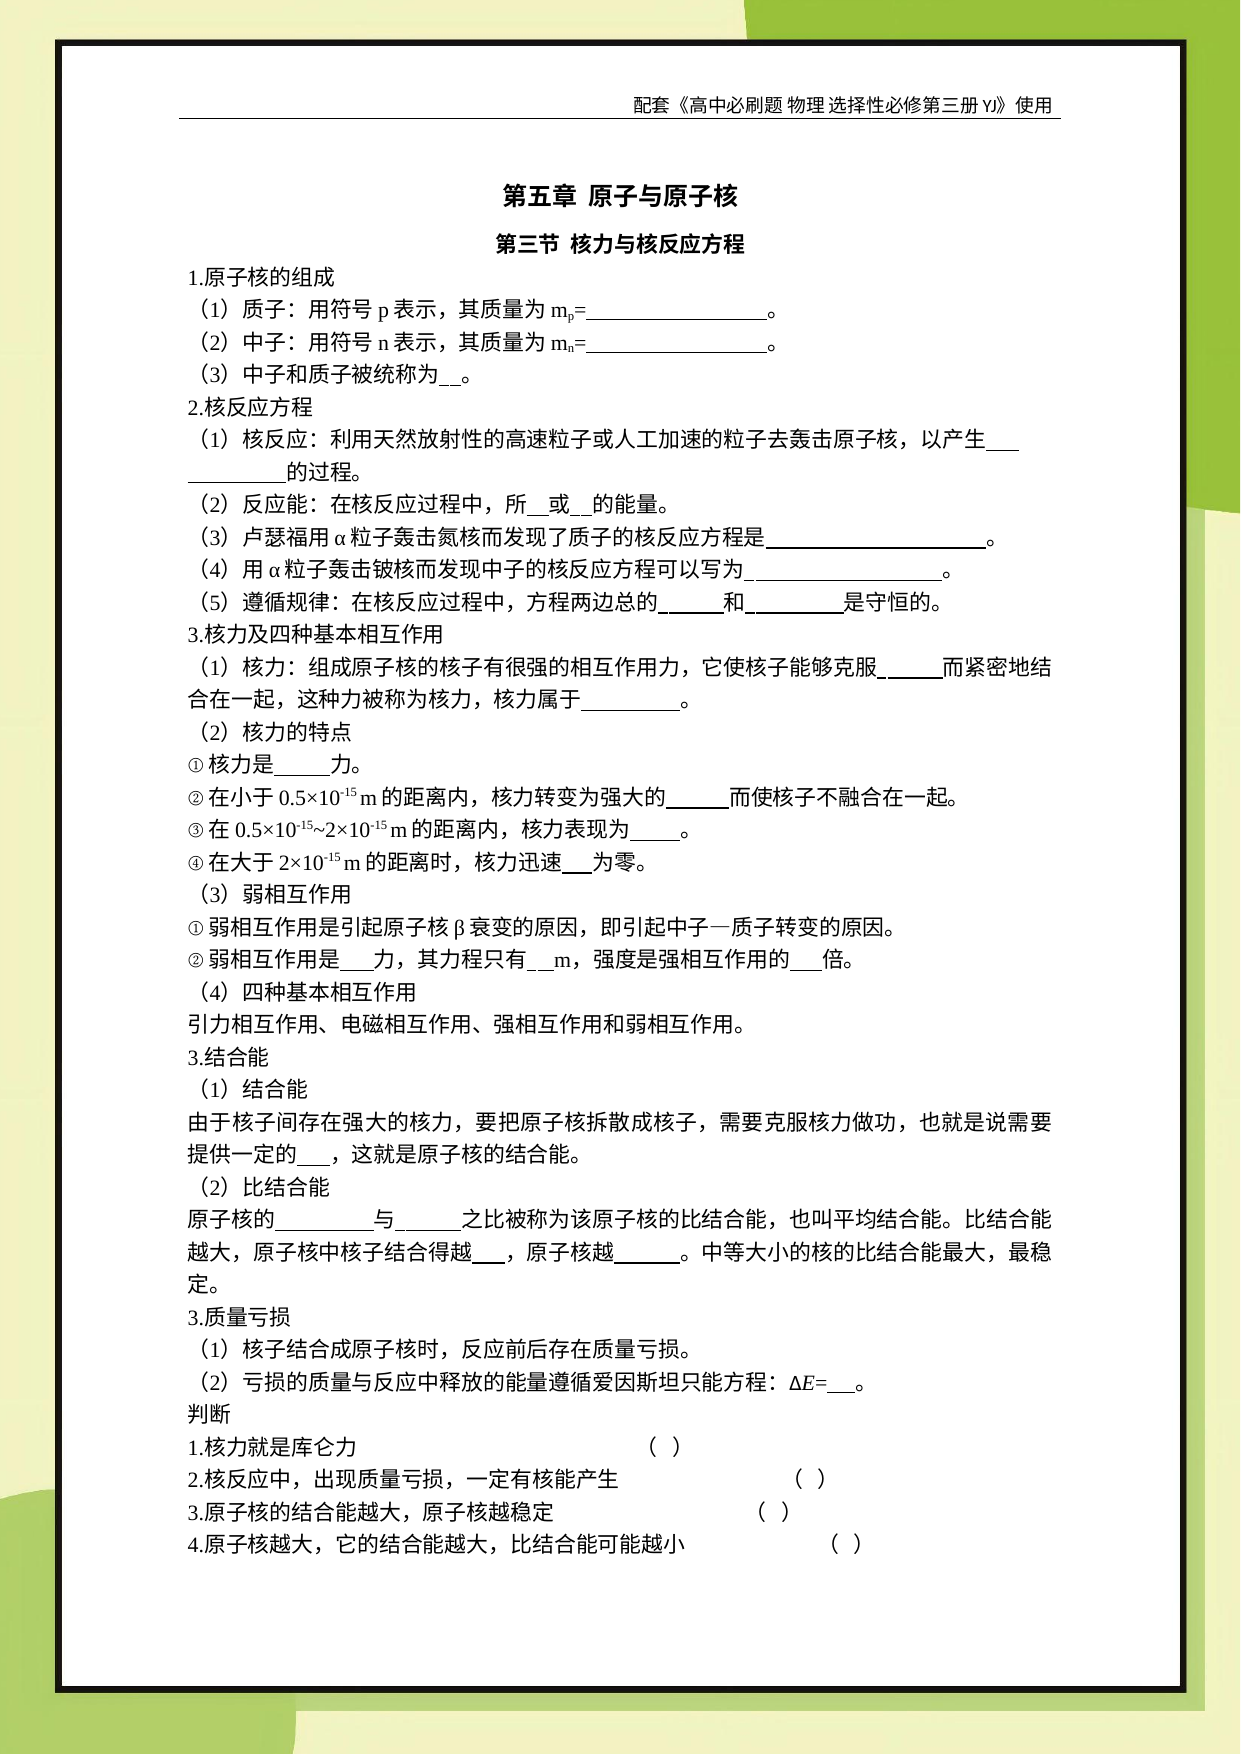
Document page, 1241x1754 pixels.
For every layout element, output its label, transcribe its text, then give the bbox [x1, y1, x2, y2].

text （3）中子和质子被统称为 。 [187, 357, 1053, 389]
text （2）核力的特点 [187, 714, 1053, 747]
text 由于核子间存在强大的核力，要把原子核拆散成核子，需要克服核力做功，也就是说需要提供一定的 ，这就是原子核的结合能。 [187, 1104, 1053, 1169]
text 3.原子核的结合能越大，原子核越稳定 （ ） [187, 1494, 1053, 1527]
text （1）核反应：利用天然放射性的高速粒子或人工加速的粒子去轰击原子核，以产生 的过程。 [187, 422, 1053, 487]
text （2）比结合能 [187, 1169, 1053, 1202]
text （5）遵循规律：在核反应过程中，方程两边总的 和 是守恒的。 [187, 584, 1053, 617]
text 3.核力及四种基本相互作用 [187, 617, 1053, 649]
text （1）质子：用符号p表示，其质量为mp= 。 [187, 292, 1053, 324]
text （3）弱相互作用 [187, 877, 1053, 909]
text ①核力是 力。 [187, 747, 1053, 779]
text （2）亏损的质量与反应中释放的能量遵循爱因斯坦只能方程：ΔE= 。 [187, 1364, 1053, 1397]
picture [0, 0, 1241, 1754]
text （4）四种基本相互作用 [187, 974, 1053, 1007]
text （2）中子：用符号n表示，其质量为mn= 。 [187, 324, 1053, 357]
text （3）卢瑟福用α粒子轰击氮核而发现了质子的核反应方程是 。 [187, 519, 1053, 552]
text 4.原子核越大，它的结合能越大，比结合能可能越小 （ ） [187, 1527, 1053, 1559]
text 原子核的 与 之比被称为该原子核的比结合能，也叫平均结合能。比结合能越大，原子核中核子结合得越 ，原子核越 。中等大小的核的比结合能最大，最稳定。 [187, 1202, 1053, 1299]
text 第五章 原子与原子核 [187, 162, 1053, 227]
text 判断 [187, 1397, 1053, 1429]
text 1.原子核的组成 [187, 259, 1053, 292]
text 3.结合能 [187, 1039, 1053, 1072]
text （1）结合能 [187, 1072, 1053, 1104]
text （4）用α粒子轰击铍核而发现中子的核反应方程可以写为 。 [187, 552, 1053, 584]
text 第三节 核力与核反应方程 [187, 227, 1053, 259]
text 2.核反应方程 [187, 389, 1053, 422]
text 1.核力就是库仑力 （ ） [187, 1429, 1053, 1462]
text （1）核力：组成原子核的核子有很强的相互作用力，它使核子能够克服 而紧密地结合在一起，这种力被称为核力，核力属于 。 [187, 649, 1053, 714]
text ②在小于0.5×10-15 m的距离内，核力转变为强大的 而使核子不融合在一起。 [187, 779, 1053, 812]
text （2）反应能：在核反应过程中，所 或 的能量。 [187, 487, 1053, 519]
text 引力相互作用、电磁相互作用、强相互作用和弱相互作用。 [187, 1007, 1053, 1039]
text ①弱相互作用是引起原子核β衰变的原因，即引起中子—质子转变的原因。 [187, 909, 1053, 942]
text （1）核子结合成原子核时，反应前后存在质量亏损。 [187, 1332, 1053, 1364]
text ④在大于2×10-15 m的距离时，核力迅速 为零。 [187, 844, 1053, 877]
text 2.核反应中，出现质量亏损，一定有核能产生 （ ） [187, 1462, 1053, 1494]
text ②弱相互作用是 力，其力程只有 m，强度是强相互作用的 倍。 [187, 942, 1053, 974]
text ③在0.5×10-15~2×10-15 m的距离内，核力表现为 。 [187, 812, 1053, 844]
text 3.质量亏损 [187, 1299, 1053, 1332]
